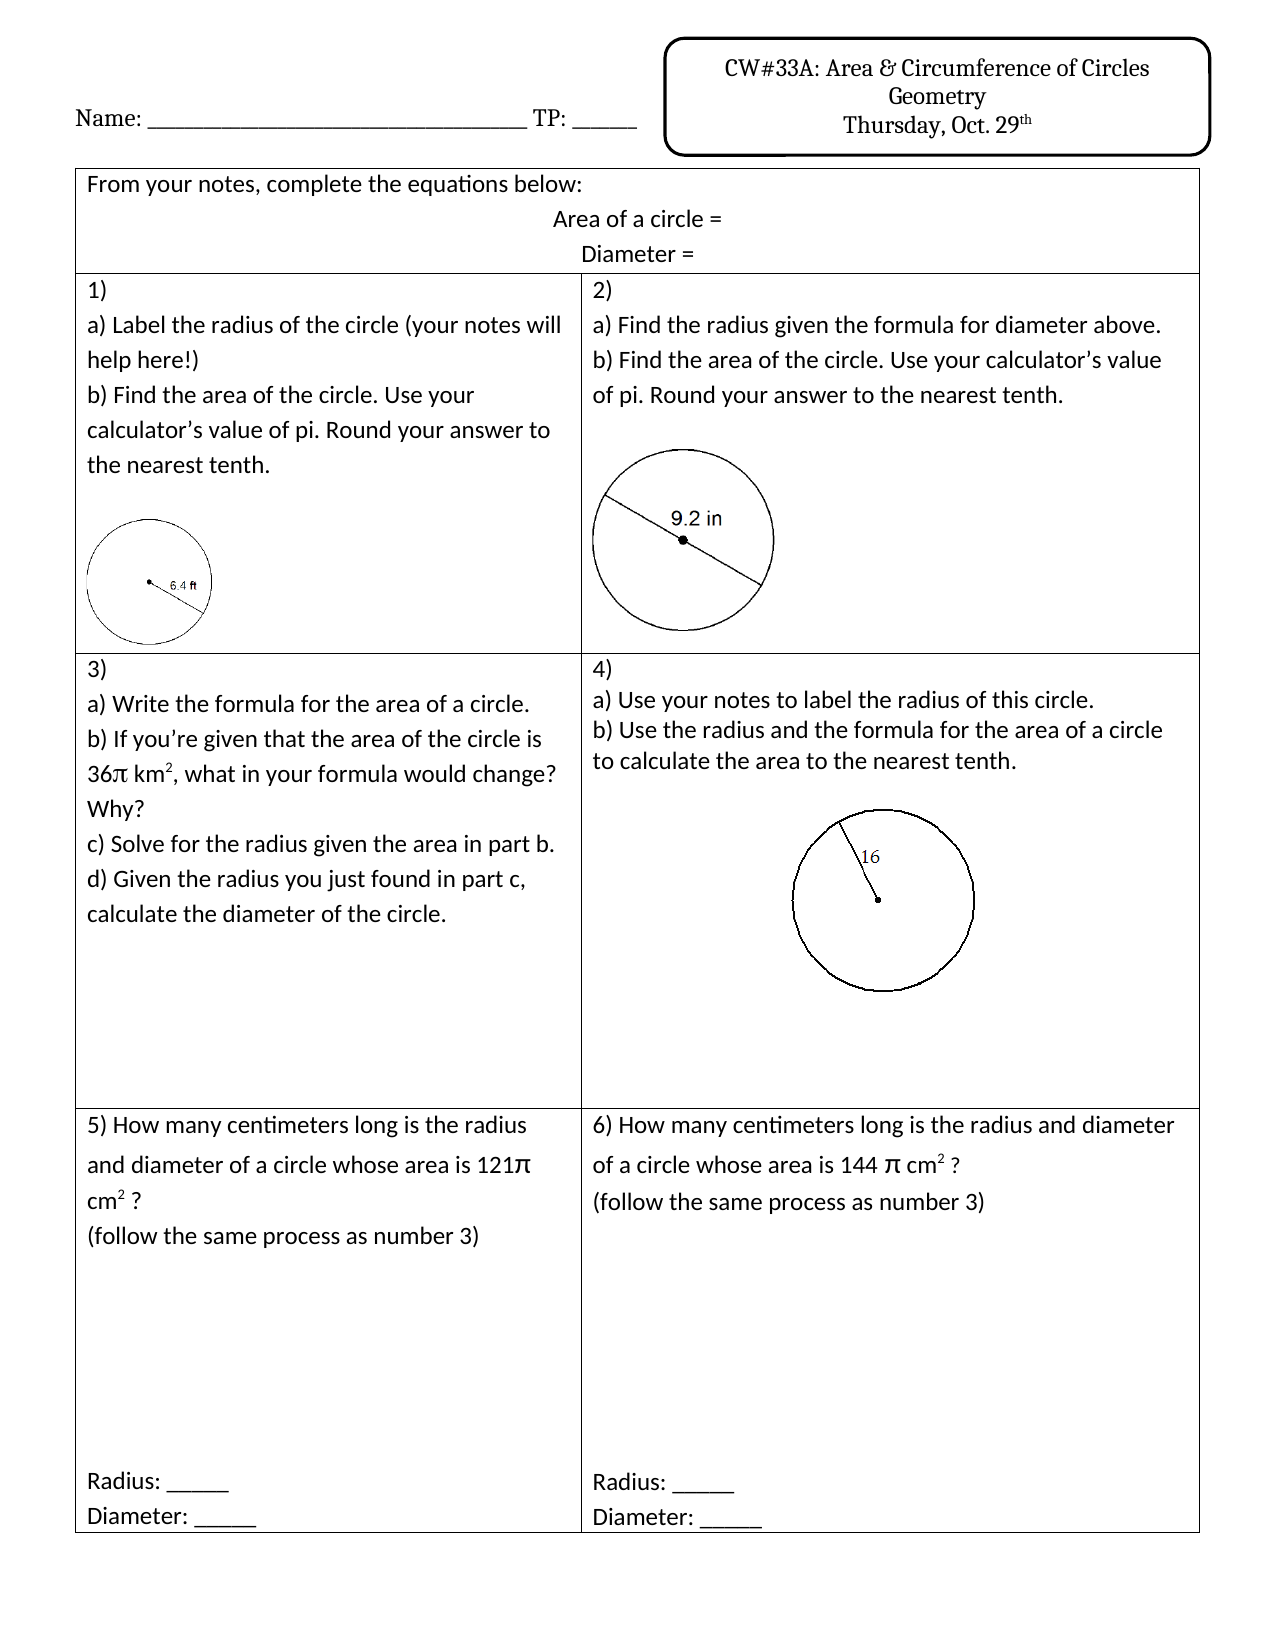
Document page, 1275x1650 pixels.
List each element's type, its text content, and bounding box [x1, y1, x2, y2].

table_cell 2) a) Find the radius given the formula for diameter above. b) Find the area of the circle. Use your calculator’s value of pi. Round your answer to the nearest tenth. [582, 274, 1199, 652]
table_cell 5) How many centimeters long is the radius and diameter of a circle whose area is 121π cm2 ? (follow the same process as number 3) Radius: _____ Diameter: _____ [76, 1109, 581, 1532]
table_cell 1) a) Label the radius of the circle (your notes will help here!) b) Find the area of the circle. Use your calculator’s value of pi. Round your answer to the nearest tenth. [76, 274, 581, 652]
table_cell 3) a) Write the formula for the area of a circle. b) If you’re given that the area of the circle is 36 km2, what in your formula would change? Why? c) Solve for the radius given the area in part b. d) Given the radius you just found in part c, calculate the diameter of the circle. [76, 654, 581, 1108]
picture [86, 519, 217, 649]
table_header From your notes, complete the equations below: Area of a circle = Diameter = [76, 169, 1199, 273]
picture [592, 449, 784, 642]
text Name: _________________________________________ TP: _______ [75, 104, 1200, 132]
picture [789, 806, 975, 996]
table_cell 4) a) Use your notes to label the radius of this circle. b) Use the radius and the formula for the area of a circle to calculate the area to the nearest tenth. [582, 654, 1199, 1108]
table_cell 6) How many centimeters long is the radius and diameter of a circle whose area is 144 π cm2 ? (follow the same process as number 3) Radius: _____ Diameter: _____ [582, 1109, 1199, 1532]
